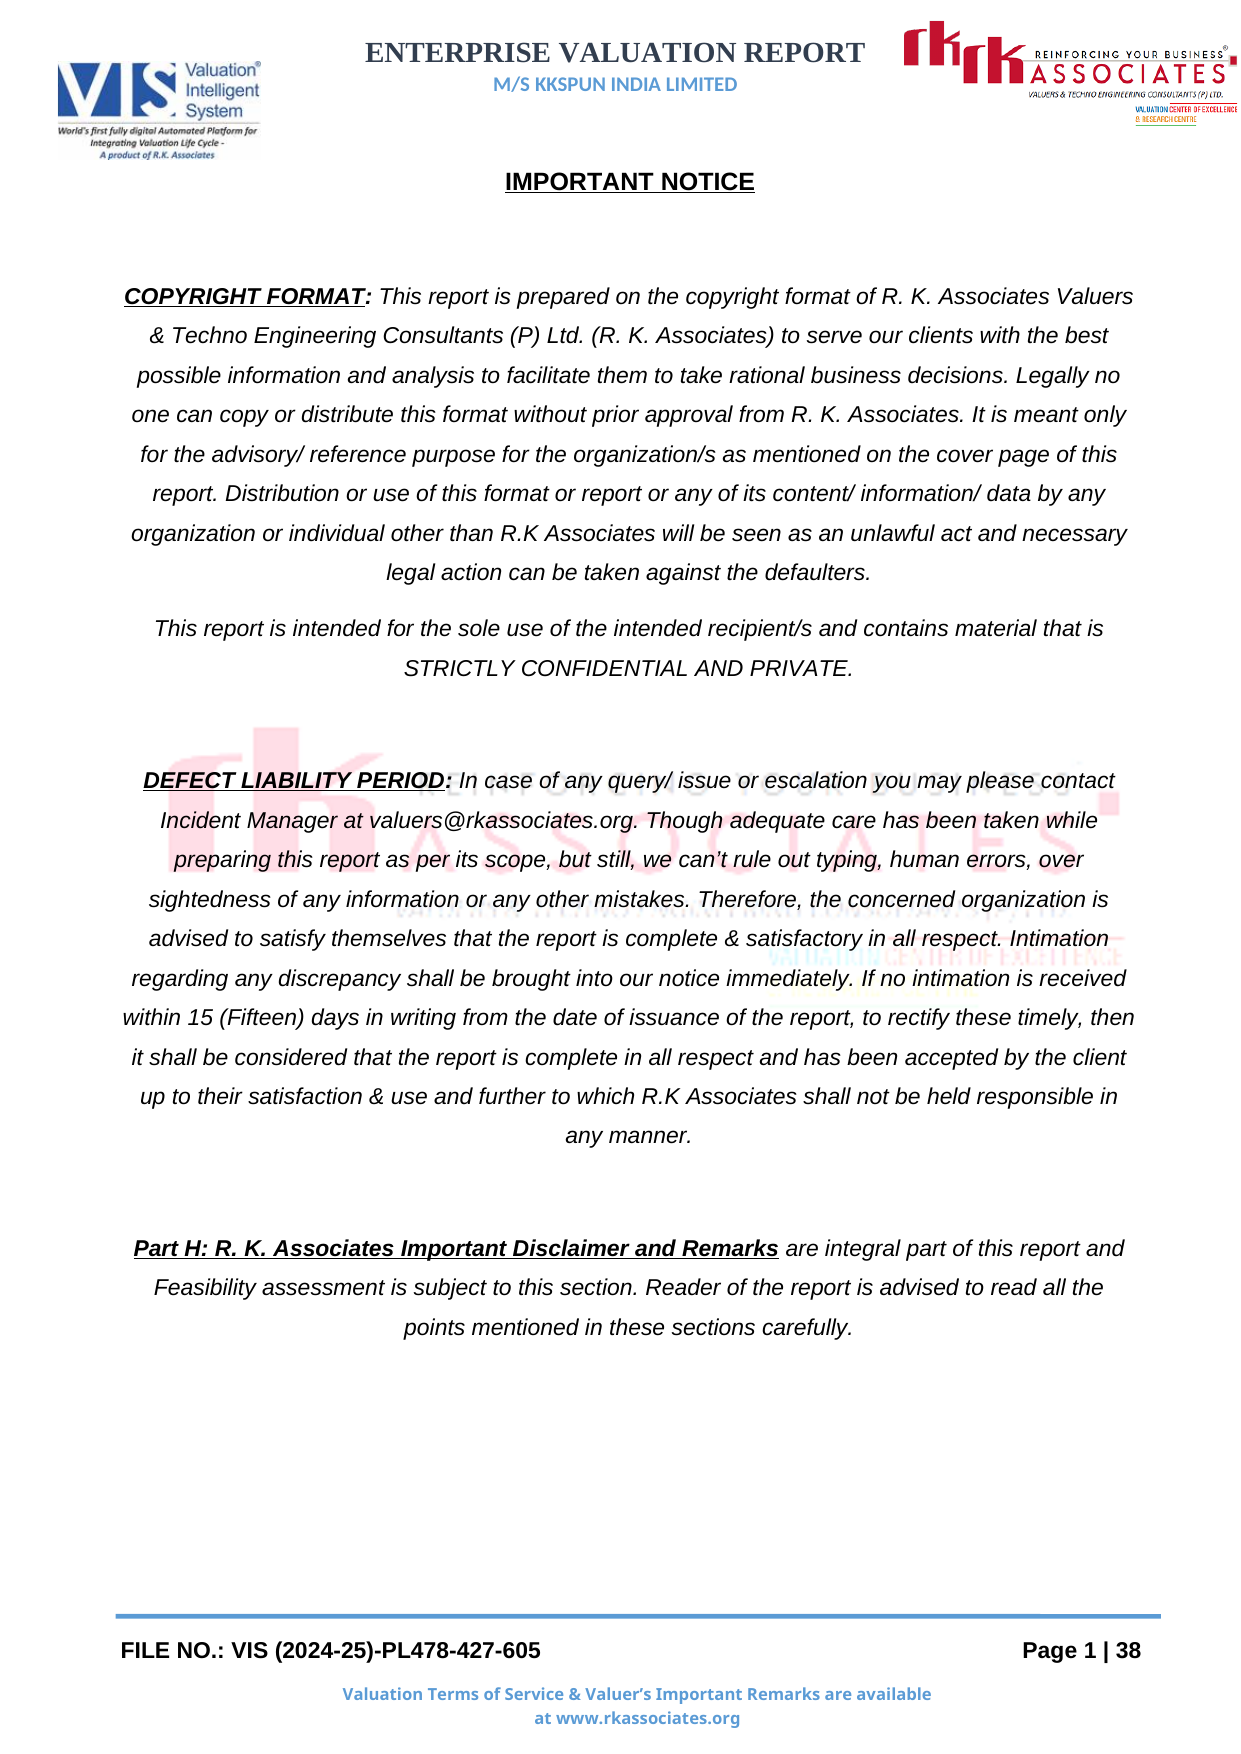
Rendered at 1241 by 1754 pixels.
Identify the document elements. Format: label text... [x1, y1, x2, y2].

text DEFECT LIABILITY PERIOD: In case of any query/ issue or escalation you may please contact Incident Manager at valuers@rkassociates.org. Though adequate care has been taken while preparing this report as per its scope, but still, we can’t rule out typing, human errors, over sightedness of any information or any other mistakes. Therefore, the concerned organization is advised to satisfy themselves that the report is complete & satisfactory in all respect. Intimation regarding any discrepancy shall be brought into our notice immediately. If no intimation is received within 15 (Fifteen) days in writing from the date of issuance of the report, to rectify these timely, then it shall be considered that the report is complete in all respect and has been accepted by the client up to their satisfaction & use and further to which R.K Associates shall not be held responsible in any manner. [120, 767, 1139, 1149]
text IMPORTANT NOTICE [120, 167, 1139, 196]
picture [898, 14, 1237, 125]
text Part H: R. K. Associates Important Disclaimer and Remarks are integral part of this report and Feasibility assessment is subject to this section. Reader of the report is advised to read all the points mentioned in these sections carefully. [120, 1235, 1139, 1340]
picture [57, 61, 261, 160]
text COPYRIGHT FORMAT: This report is prepared on the copyright format of R. K. Associates Valuers & Techno Engineering Consultants (P) Ltd. (R. K. Associates) to serve our clients with the best possible information and analysis to facilitate them to take rational business decisions. Legally no one can copy or distribute this format without prior approval from R. K. Associates. It is meant only for the advisory/ reference purpose for the organization/s as mentioned on the cover page of this report. Distribution or use of this format or report or any of its content/ information/ data by any organization or individual other than R.K Associates will be seen as an unlawful act and necessary legal action can be taken against the defaulters. [120, 283, 1139, 586]
text This report is intended for the sole use of the intended recipient/s and contains material that is STRICTLY CONFIDENTIAL AND PRIVATE. [120, 615, 1139, 681]
